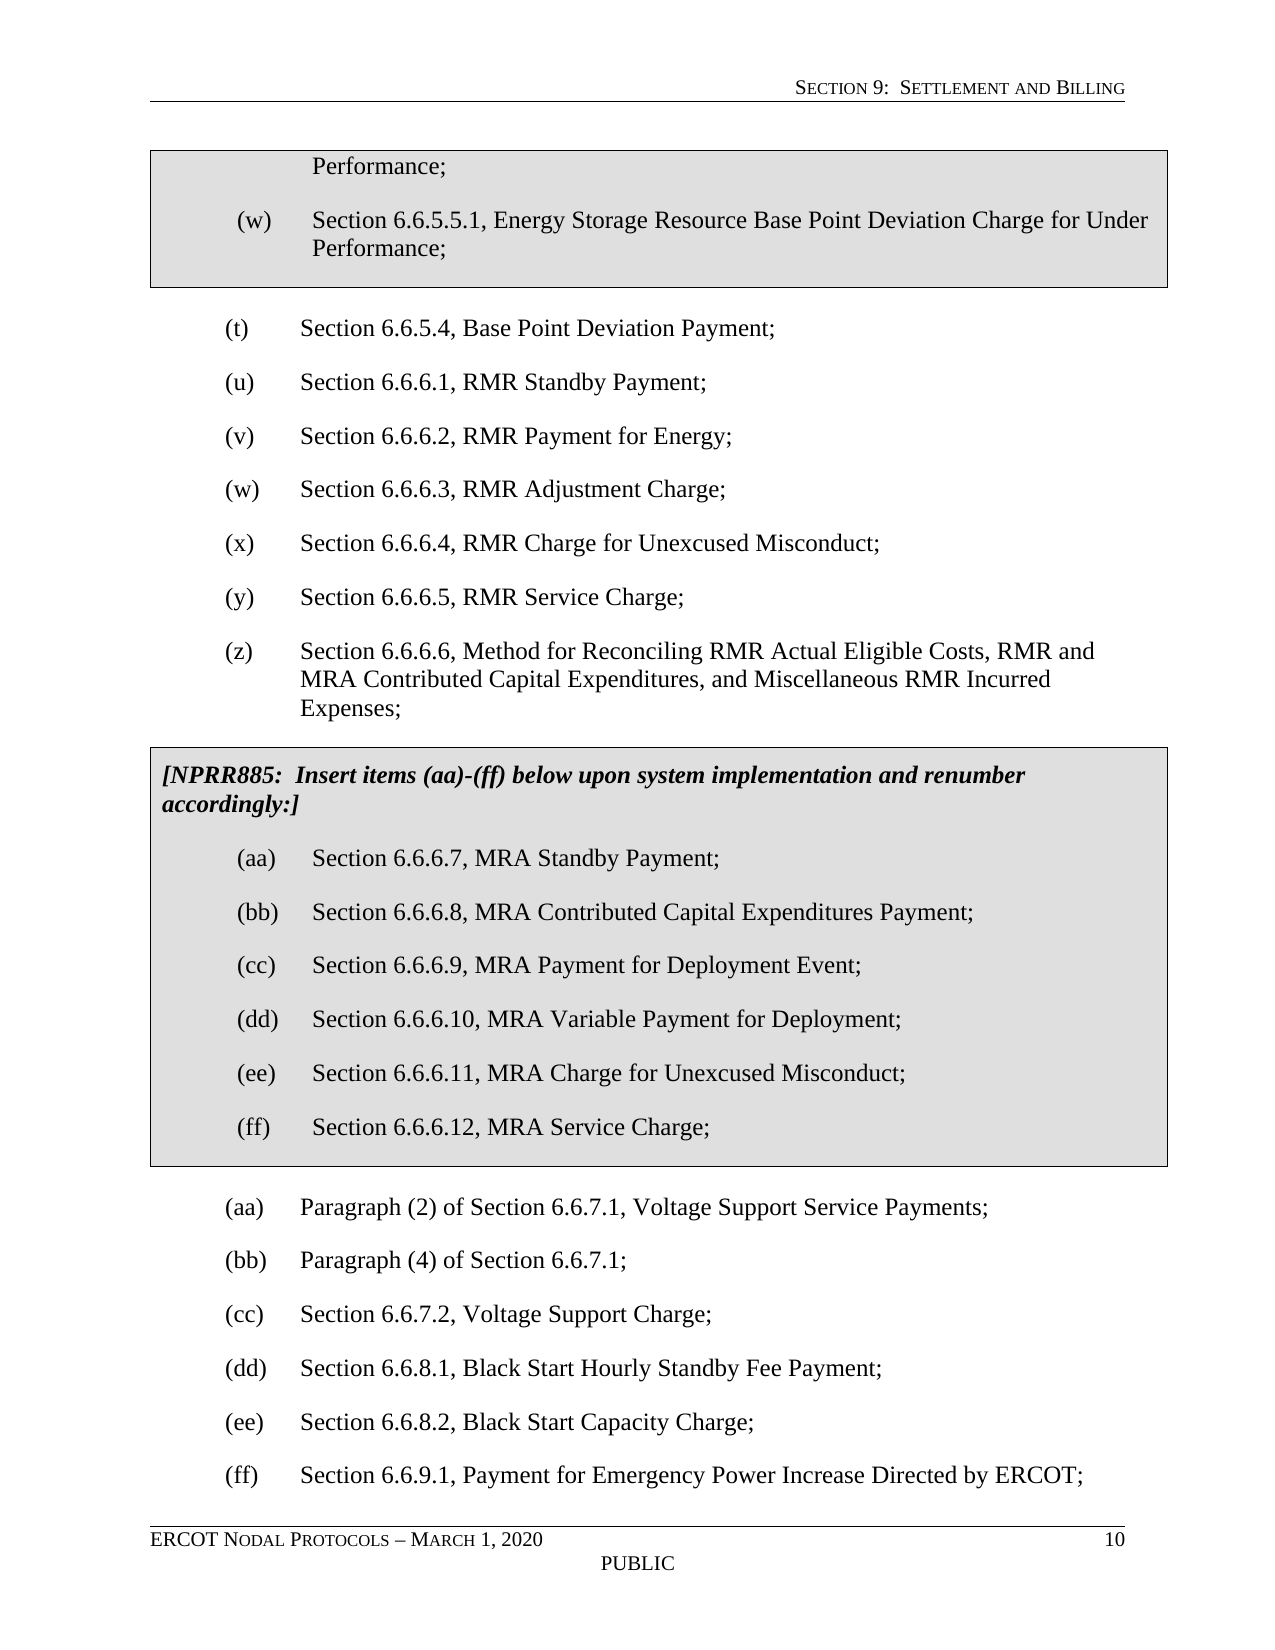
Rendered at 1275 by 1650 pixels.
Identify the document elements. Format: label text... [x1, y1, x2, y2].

list (bb) Paragraph (4) of Section 6.6.7.1; [225, 1245, 1125, 1274]
list (aa) Paragraph (2) of Section 6.6.7.1, Voltage Support Service Payments; [225, 1192, 1125, 1220]
list (ff) Section 6.6.9.1, Payment for Emergency Power Increase Directed by ERCOT; [225, 1460, 1125, 1489]
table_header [151, 151, 1167, 287]
list (dd) Section 6.6.8.1, Black Start Hourly Standby Fee Payment; [225, 1353, 1125, 1382]
list (ee) Section 6.6.8.2, Black Start Capacity Charge; [225, 1407, 1125, 1435]
list (cc) Section 6.6.7.2, Voltage Support Charge; [225, 1299, 1125, 1328]
list (u) Section 6.6.6.1, RMR Standby Payment; [225, 367, 1125, 396]
table_header [NPRR885: Insert items (aa)-(ff) below upon system implementation and renumber accordingly:] (aa) Section 6.6.6.7, MRA Standby Payment; (bb) Section 6.6.6.8, MRA Contributed Capital Expenditures Payment; (cc) Section 6.6.6.9, MRA Payment for Deployment Event; (dd) Section 6.6.6.10, MRA Variable Payment for Deployment; (ee) Section 6.6.6.11, MRA Charge for Unexcused Misconduct; (ff) Section 6.6.6.12, MRA Service Charge; [151, 748, 1167, 1166]
list (w) Section 6.6.6.3, RMR Adjustment Charge; [225, 474, 1125, 503]
list (y) Section 6.6.6.5, RMR Service Charge; [225, 582, 1125, 611]
list (t) Section 6.6.5.4, Base Point Deviation Payment; [225, 313, 1125, 342]
list (v) Section 6.6.6.2, RMR Payment for Energy; [225, 421, 1125, 449]
text (z) Section 6.6.6.6, Method for Reconciling RMR Actual Eligible Costs, RMR and MRA Contributed Capital Expenditures, and Miscellaneous RMR Incurred Expenses; [225, 636, 1125, 722]
list (x) Section 6.6.6.4, RMR Charge for Unexcused Misconduct; [225, 528, 1125, 557]
